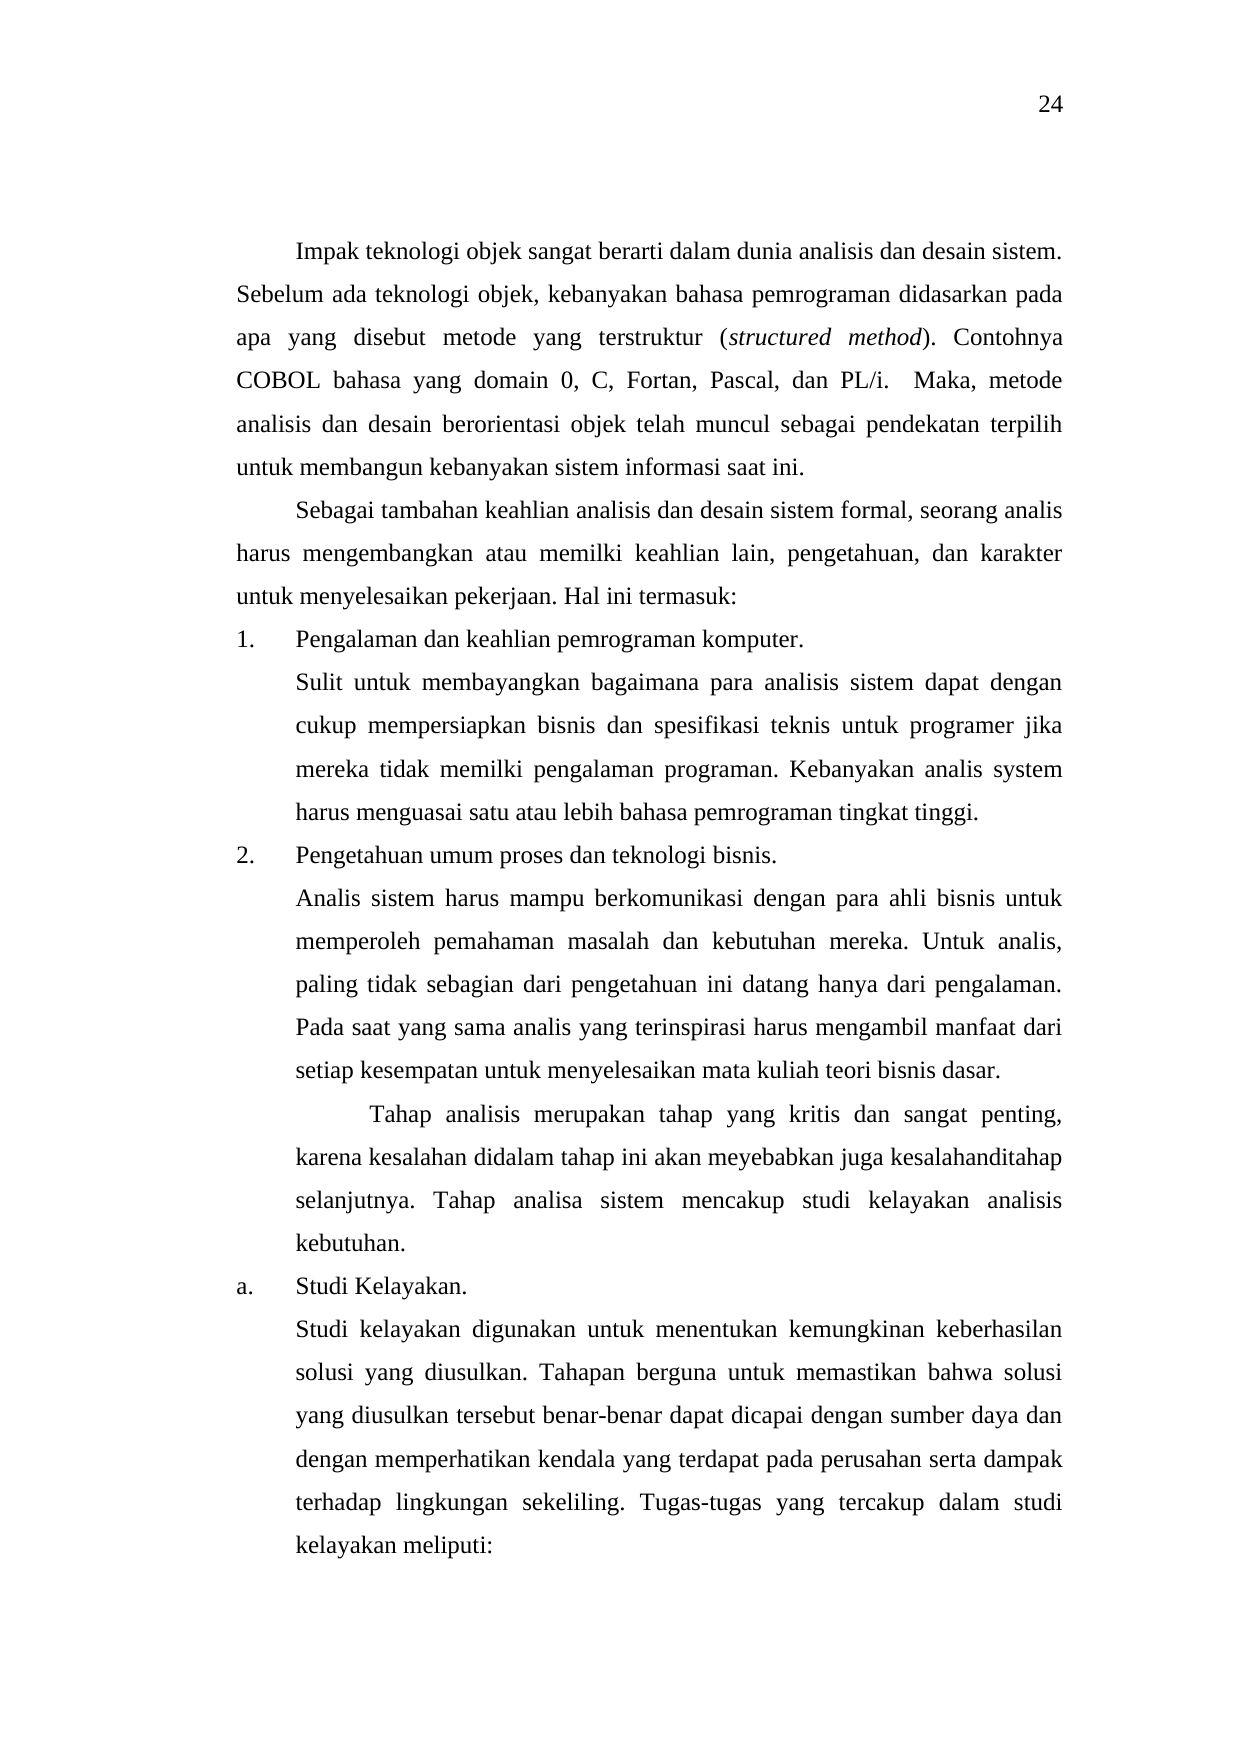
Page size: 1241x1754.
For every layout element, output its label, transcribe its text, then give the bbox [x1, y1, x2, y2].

text Sulit untuk membayangkan bagaimana para analisis sistem dapat dengan cukup mempersiapkan bisnis dan spesifikasi teknis untuk programer jika mereka tidak memilki pengalaman programan. Kebanyakan analis system harus menguasai satu atau lebih bahasa pemrograman tingkat tinggi. [295, 667, 1063, 826]
list Pengalaman dan keahlian pemrograman komputer. [236, 624, 1063, 653]
text Analis sistem harus mampu berkomunikasi dengan para ahli bisnis untuk memperoleh pemahaman masalah dan kebutuhan mereka. Untuk analis, paling tidak sebagian dari pengetahuan ini datang hanya dari pengalaman. Pada saat yang sama analis yang terinspirasi harus mengambil manfaat dari setiap kesempatan untuk menyelesaikan mata kuliah teori bisnis dasar. [295, 883, 1063, 1084]
text Tahap analisis merupakan tahap yang kritis dan sangat penting, karena kesalahan didalam tahap ini akan meyebabkan juga kesalahanditahap selanjutnya. Tahap analisa sistem mencakup studi kelayakan analisis kebutuhan. [295, 1099, 1063, 1257]
list Pengetahuan umum proses dan teknologi bisnis. [236, 840, 1063, 869]
list Studi Kelayakan. [236, 1271, 1063, 1300]
text Sebagai tambahan keahlian analisis dan desain sistem formal, seorang analis harus mengembangkan atau memilki keahlian lain, pengetahuan, dan karakter untuk menyelesaikan pekerjaan. Hal ini termasuk: [236, 495, 1063, 610]
text Impak teknologi objek sangat berarti dalam dunia analisis dan desain sistem. Sebelum ada teknologi objek, kebanyakan bahasa pemrograman didasarkan pada apa yang disebut metode yang terstruktur (structured method). Contohnya COBOL bahasa yang domain 0, C, Fortan, Pascal, dan PL/i. Maka, metode analisis dan desain berorientasi objek telah muncul sebagai pendekatan terpilih untuk membangun kebanyakan sistem informasi saat ini. [236, 236, 1063, 481]
text Studi kelayakan digunakan untuk menentukan kemungkinan keberhasilan solusi yang diusulkan. Tahapan berguna untuk memastikan bahwa solusi yang diusulkan tersebut benar-benar dapat dicapai dengan sumber daya dan dengan memperhatikan kendala yang terdapat pada perusahan serta dampak terhadap lingkungan sekeliling. Tugas-tugas yang tercakup dalam studi kelayakan meliputi: [295, 1314, 1063, 1559]
